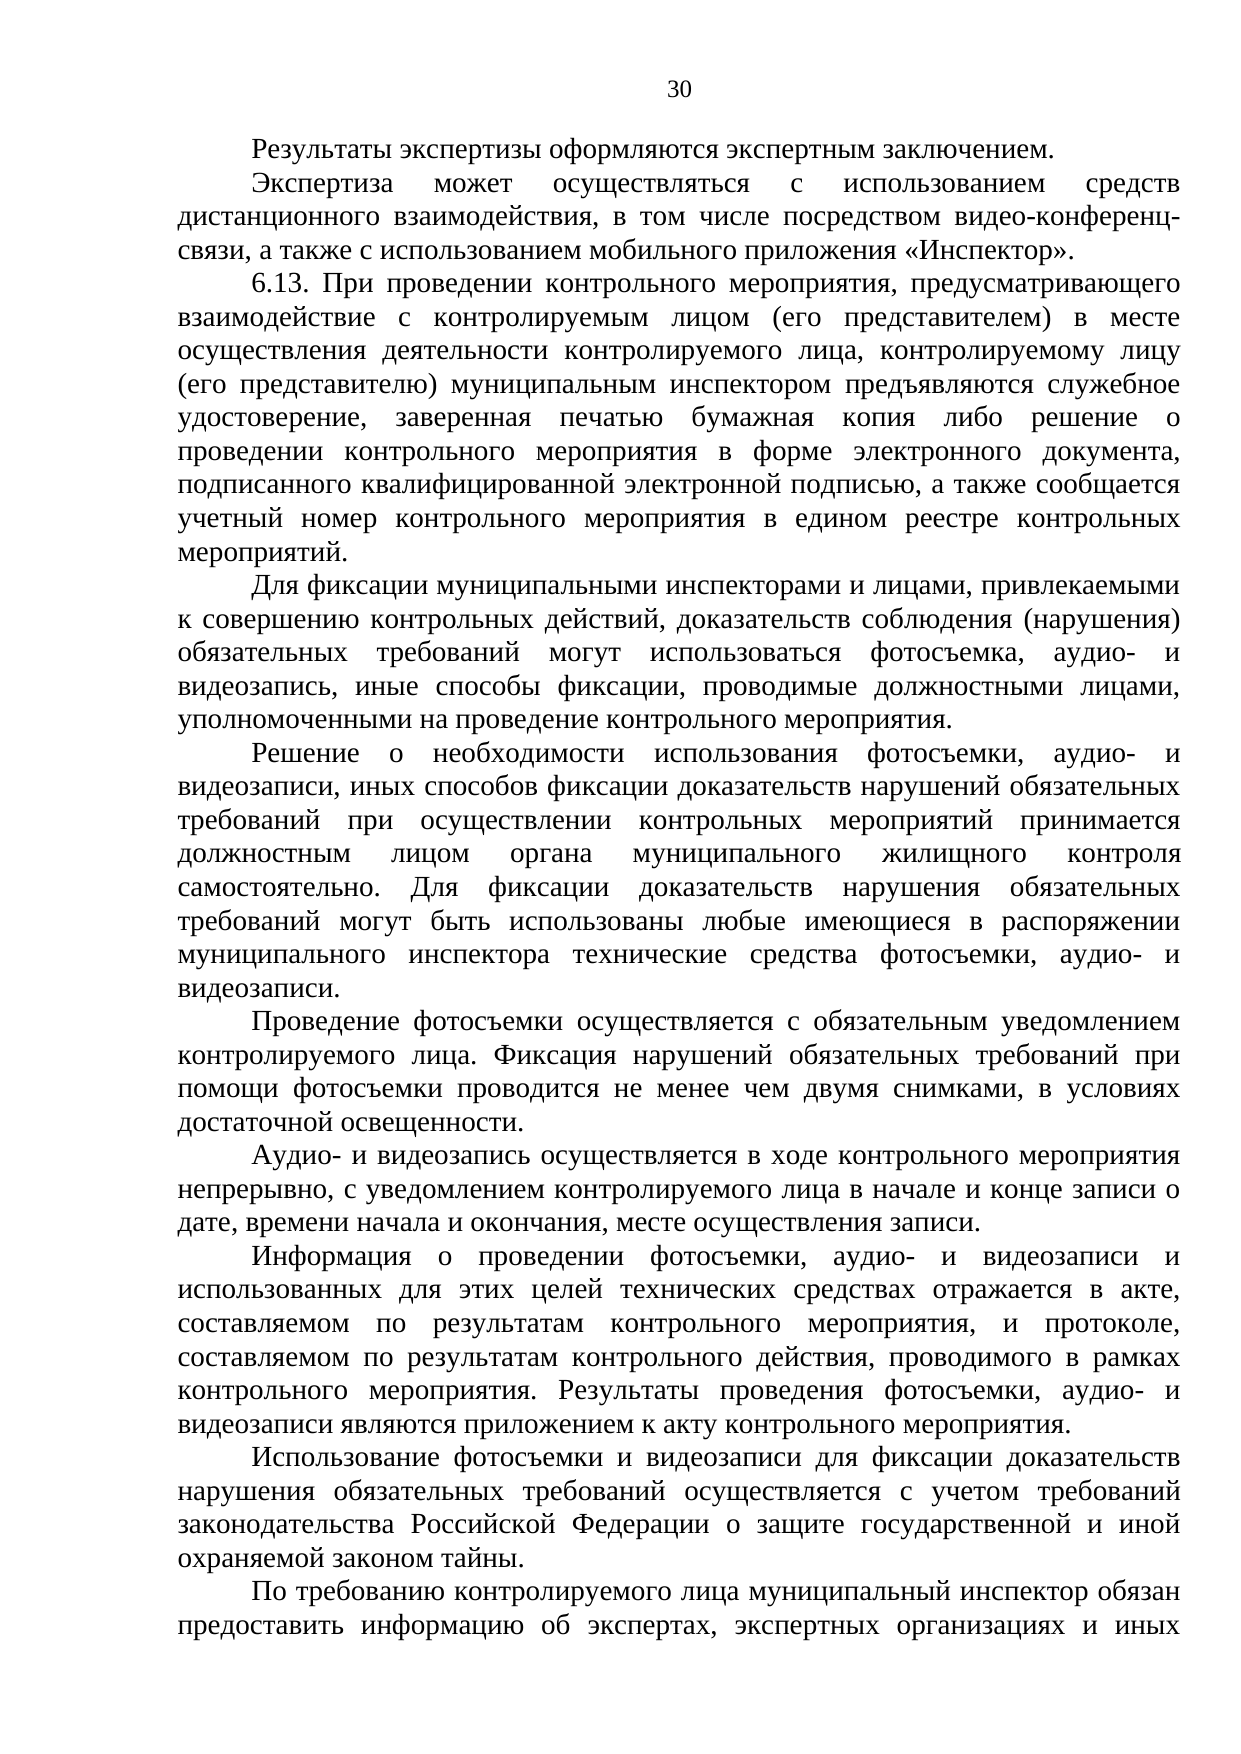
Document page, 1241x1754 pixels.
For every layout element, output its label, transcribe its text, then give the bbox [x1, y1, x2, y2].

text 6.13. При проведении контрольного мероприятия, предусматривающего взаимодействие с контролируемым лицом (его представителем) в месте осуществления деятельности контролируемого лица, контролируемому лицу (его представителю) муниципальным инспектором предъявляются служебное удостоверение, заверенная печатью бумажная копия либо решение о проведении контрольного мероприятия в форме электронного документа, подписанного квалифицированной электронной подписью, а также сообщается учетный номер контрольного мероприятия в едином реестре контрольных мероприятий. [177, 265, 1181, 567]
text Использование фотосъемки и видеозаписи для фиксации доказательств нарушения обязательных требований осуществляется с учетом требований законодательства Российской Федерации о защите государственной и иной охраняемой законом тайны. [177, 1439, 1181, 1573]
text Аудио- и видеозапись осуществляется в ходе контрольного мероприятия непрерывно, с уведомлением контролируемого лица в начале и конце записи о дате, времени начала и окончания, месте осуществления записи. [177, 1137, 1181, 1238]
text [177, 1573, 1181, 1641]
text Экспертиза может осуществляться с использованием средств дистанционного взаимодействия, в том числе посредством видео-конференц-связи, а также с использованием мобильного приложения «Инспектор». [177, 165, 1181, 265]
text Информация о проведении фотосъемки, аудио- и видеозаписи и использованных для этих целей технических средствах отражается в акте, составляемом по результатам контрольного мероприятия, и протоколе, составляемом по результатам контрольного действия, проводимого в рамках контрольного мероприятия. Результаты проведения фотосъемки, аудио- и видеозаписи являются приложением к акту контрольного мероприятия. [177, 1238, 1181, 1439]
text Результаты экспертизы оформляются экспертным заключением. [177, 131, 1181, 165]
text Для фиксации муниципальными инспекторами и лицами, привлекаемыми к совершению контрольных действий, доказательств соблюдения (нарушения) обязательных требований могут использоваться фотосъемка, аудио- и видеозапись, иные способы фиксации, проводимые должностными лицами, уполномоченными на проведение контрольного мероприятия. [177, 567, 1181, 735]
text Решение о необходимости использования фотосъемки, аудио- и видеозаписи, иных способов фиксации доказательств нарушений обязательных требований при осуществлении контрольных мероприятий принимается должностным лицом органа муниципального жилищного контроля самостоятельно. Для фиксации доказательств нарушения обязательных требований могут быть использованы любые имеющиеся в распоряжении муниципального инспектора технические средства фотосъемки, аудио- и видеозаписи. [177, 735, 1181, 1003]
text Проведение фотосъемки осуществляется с обязательным уведомлением контролируемого лица. Фиксация нарушений обязательных требований при помощи фотосъемки проводится не менее чем двумя снимками, в условиях достаточной освещенности. [177, 1003, 1181, 1137]
